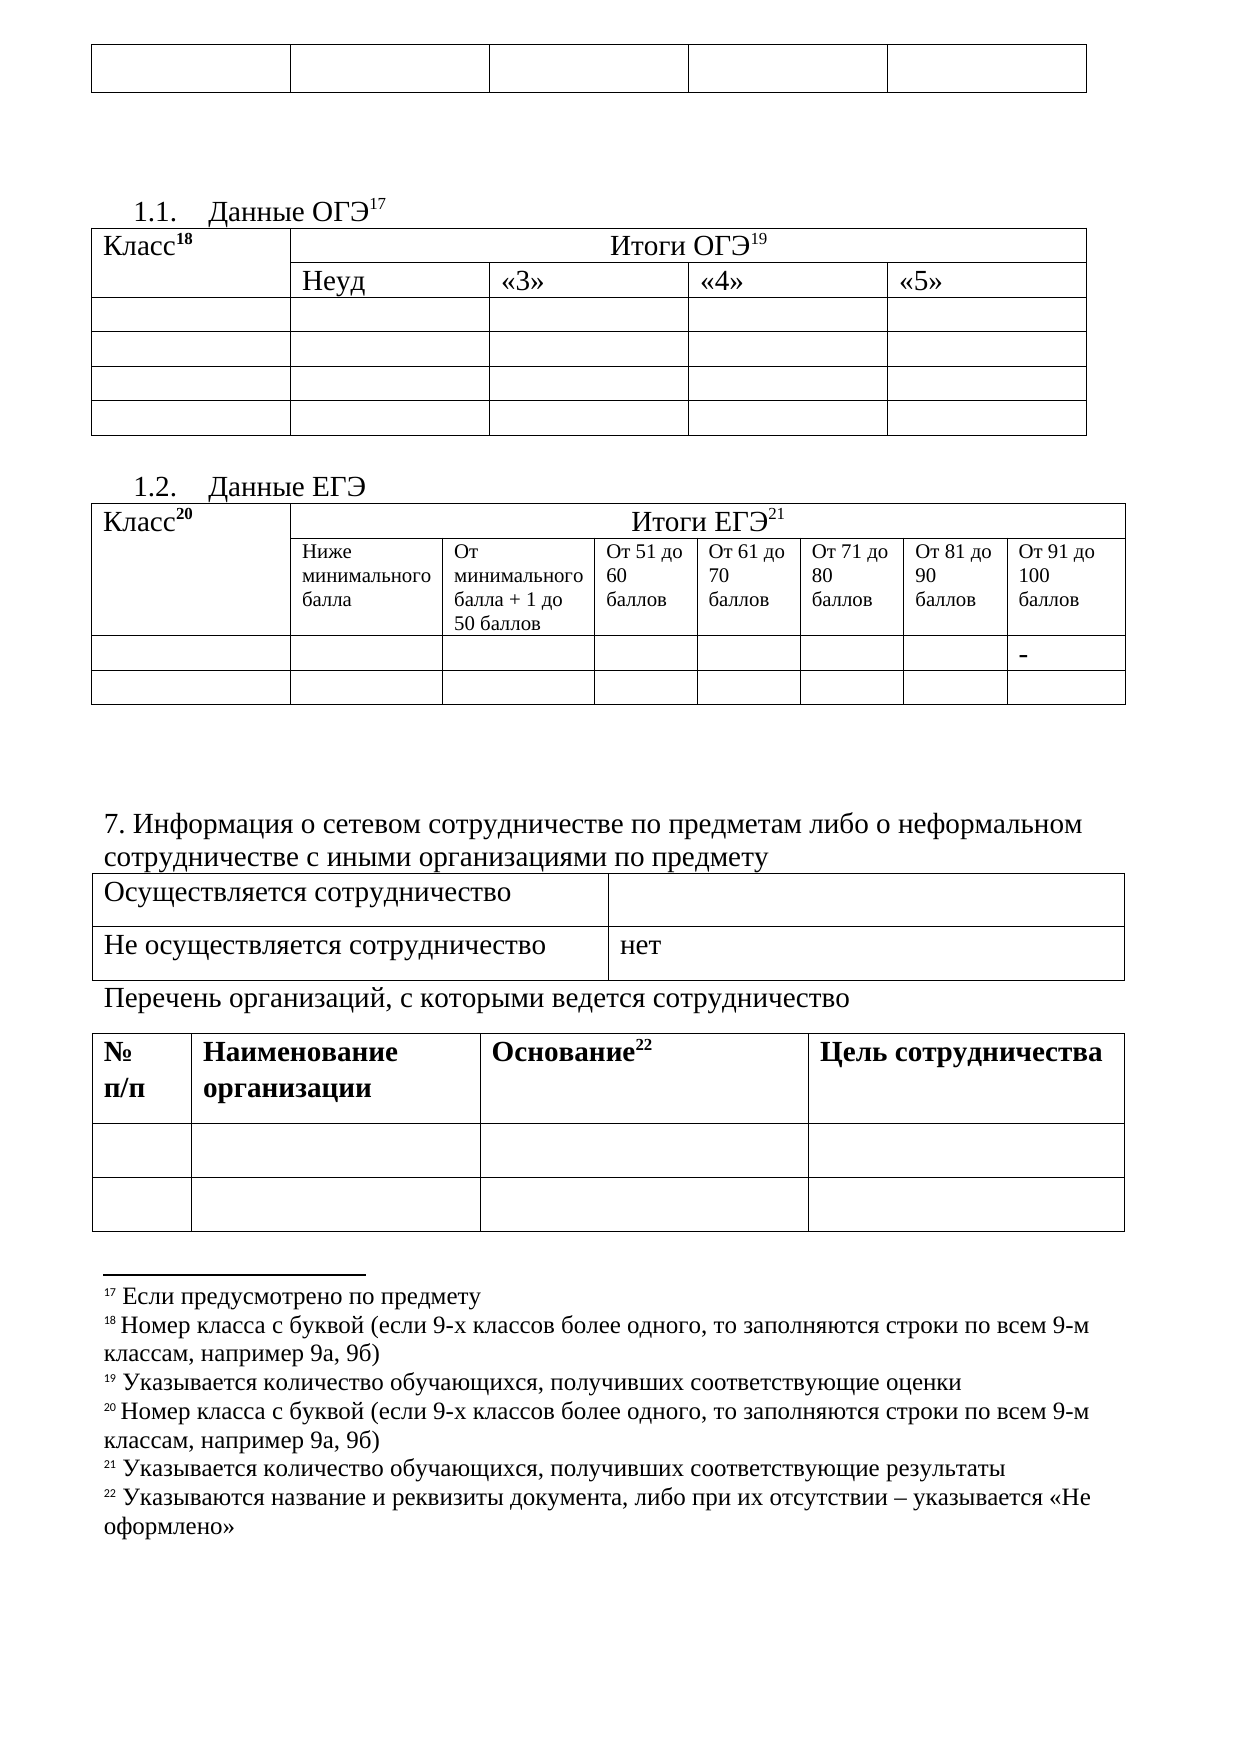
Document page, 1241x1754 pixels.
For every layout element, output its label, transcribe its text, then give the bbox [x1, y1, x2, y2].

text 7. Информация о сетевом сотрудничестве по предметам либо о неформальном сотрудничестве с иными организациями по предмету [103, 806, 1152, 873]
table_cell [698, 636, 800, 669]
table_cell «4» [689, 263, 887, 297]
table_cell [490, 401, 688, 435]
table_cell [291, 401, 489, 435]
table_cell [595, 671, 697, 704]
table_cell [689, 332, 887, 366]
table_cell От 91 до 100 баллов [1008, 539, 1125, 635]
table_cell [291, 671, 442, 704]
table_cell [809, 1178, 1124, 1231]
table_cell [192, 1178, 480, 1231]
table_cell «3» [490, 263, 688, 297]
table_header Итоги ЕГЭ [291, 504, 1125, 538]
table_cell [490, 332, 688, 366]
table_cell Не осуществляется сотрудничество [93, 927, 608, 979]
table_cell [92, 671, 290, 704]
table_header Итоги ОГЭ [291, 229, 1086, 262]
list Данные ОГЭ [133, 194, 1152, 227]
table_cell [443, 636, 594, 669]
table_cell [93, 1178, 191, 1231]
table_cell [443, 671, 594, 704]
table_cell [490, 367, 688, 400]
text Перечень организаций, с которыми ведется сотрудничество [103, 981, 1152, 1014]
table_cell [904, 636, 1007, 669]
table_cell [192, 1124, 480, 1177]
table_cell От 81 до 90 баллов [904, 539, 1007, 635]
table_cell 0 [689, 45, 887, 92]
table_cell [92, 401, 290, 435]
table_cell [490, 298, 688, 331]
table_cell [595, 636, 697, 669]
table_cell [809, 1124, 1124, 1177]
table_cell [1008, 671, 1125, 704]
table_cell [904, 671, 1007, 704]
table_cell [291, 636, 442, 669]
table_cell 5 [888, 45, 1086, 92]
table_cell [93, 1124, 191, 1177]
table_cell [888, 332, 1086, 366]
table_cell [801, 671, 903, 704]
table_header Основание [481, 1034, 808, 1123]
table_cell От минимального балла + 1 до 50 баллов [443, 539, 594, 635]
table_cell 0 [490, 45, 688, 92]
table_cell [291, 298, 489, 331]
table_cell [92, 332, 290, 366]
table_cell Ниже минимального балла [291, 539, 442, 635]
table_cell [689, 298, 887, 331]
list Данные ЕГЭ [133, 469, 1152, 503]
table_cell 11 [92, 45, 290, 92]
table_header Наименование организации [192, 1034, 480, 1123]
table_cell нет [609, 927, 1124, 979]
table_header [609, 874, 1124, 926]
table_cell [92, 367, 290, 400]
table_cell [888, 401, 1086, 435]
table_header Осуществляется сотрудничество [93, 874, 608, 926]
table_cell [689, 401, 887, 435]
table_cell От 71 до 80 баллов [801, 539, 903, 635]
table_header Цель сотрудничества [809, 1034, 1124, 1123]
table_cell [689, 367, 887, 400]
table_cell От 51 до 60 баллов [595, 539, 697, 635]
table_cell От 61 до 70 баллов [698, 539, 800, 635]
table_cell [291, 45, 489, 92]
table_header Класс [92, 504, 290, 635]
table_cell [801, 636, 903, 669]
table_cell - [1008, 636, 1125, 669]
table_cell Неуд [291, 263, 489, 297]
table_cell [291, 332, 489, 366]
table_cell [481, 1178, 808, 1231]
table_cell [92, 298, 290, 331]
table_header Класс [92, 229, 290, 297]
table_cell [888, 298, 1086, 331]
table_header № п/п [93, 1034, 191, 1123]
table_cell «5» [888, 263, 1086, 297]
table_cell [291, 367, 489, 400]
table_cell [481, 1124, 808, 1177]
table_cell [888, 367, 1086, 400]
table_cell [92, 636, 290, 669]
table_cell [698, 671, 800, 704]
